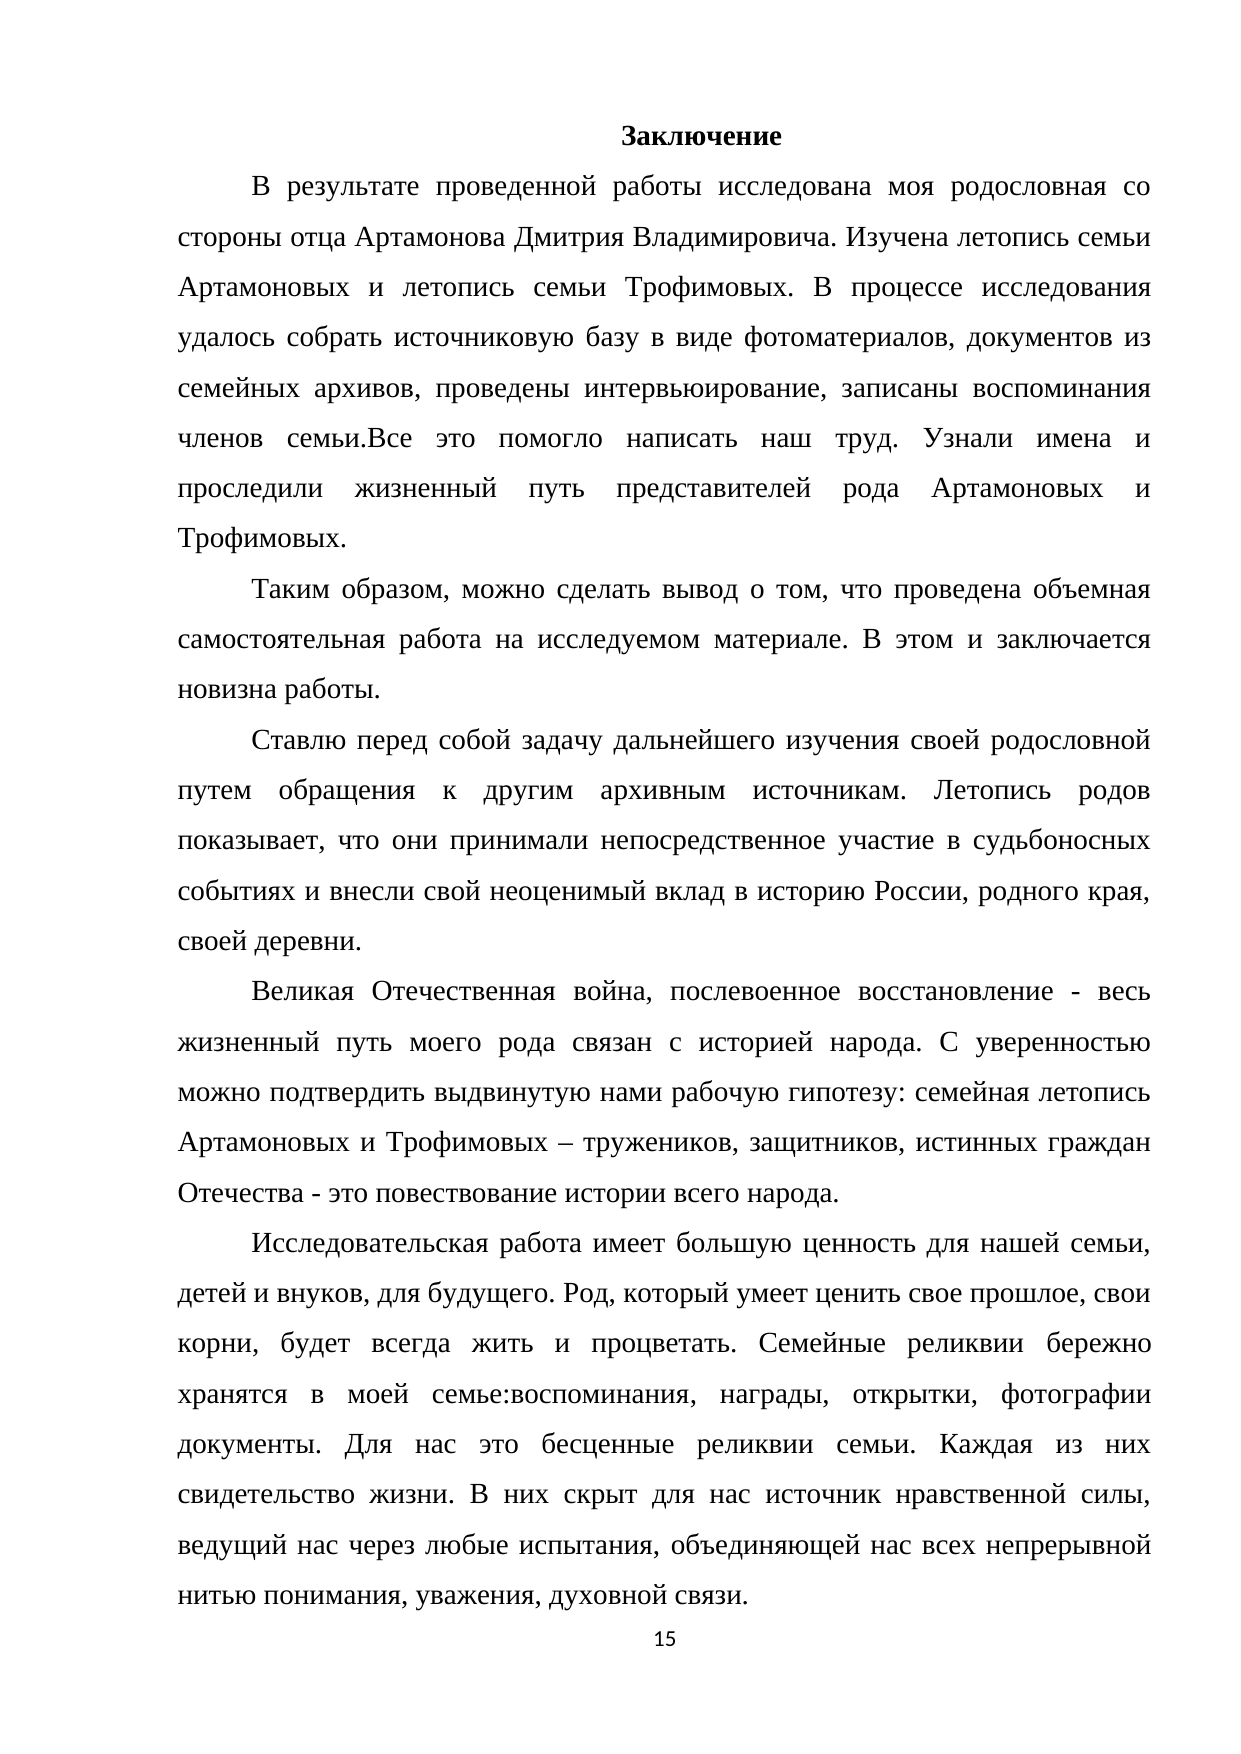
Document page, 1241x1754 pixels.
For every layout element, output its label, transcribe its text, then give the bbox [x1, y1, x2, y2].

text Исследовательская работа имеет большую ценность для нашей семьи, детей и внуков, для будущего. Род, который умеет ценить свое прошлое, свои корни, будет всегда жить и процветать. Семейные реликвии бережно хранятся в моей семье:воспоминания, награды, открытки, фотографии документы. Для нас это бесценные реликвии семьи. Каждая из них свидетельство жизни. В них скрыт для нас источник нравственной силы, ведущий нас через любые испытания, объединяющей нас всех непрерывной нитью понимания, уважения, духовной связи. [177, 1225, 1152, 1611]
text Заключение [177, 118, 1152, 152]
text Великая Отечественная война, послевоенное восстановление - весь жизненный путь моего рода связан с историей народа. С уверенностью можно подтвердить выдвинутую нами рабочую гипотезу: семейная летопись Артамоновых и Трофимовых – тружеников, защитников, истинных граждан Отечества - это повествование истории всего народа. [177, 973, 1152, 1208]
text Ставлю перед собой задачу дальнейшего изучения своей родословной путем обращения к другим архивным источникам. Летопись родов показывает, что они принимали непосредственное участие в судьбоносных событиях и внесли свой неоценимый вклад в историю России, родного края, своей деревни. [177, 722, 1152, 957]
text Таким образом, можно сделать вывод о том, что проведена объемная самостоятельная работа на исследуемом материале. В этом и заключается новизна работы. [177, 571, 1152, 705]
text В результате проведенной работы исследована моя родословная со стороны отца Артамонова Дмитрия Владимировича. Изучена летопись семьи Артамоновых и летопись семьи Трофимовых. В процессе исследования удалось собрать источниковую базу в виде фотоматериалов, документов из семейных архивов, проведены интервьюирование, записаны воспоминания членов семьи.Все это помогло написать наш труд. Узнали имена и проследили жизненный путь представителей рода Артамоновых и Трофимовых. [177, 168, 1152, 554]
